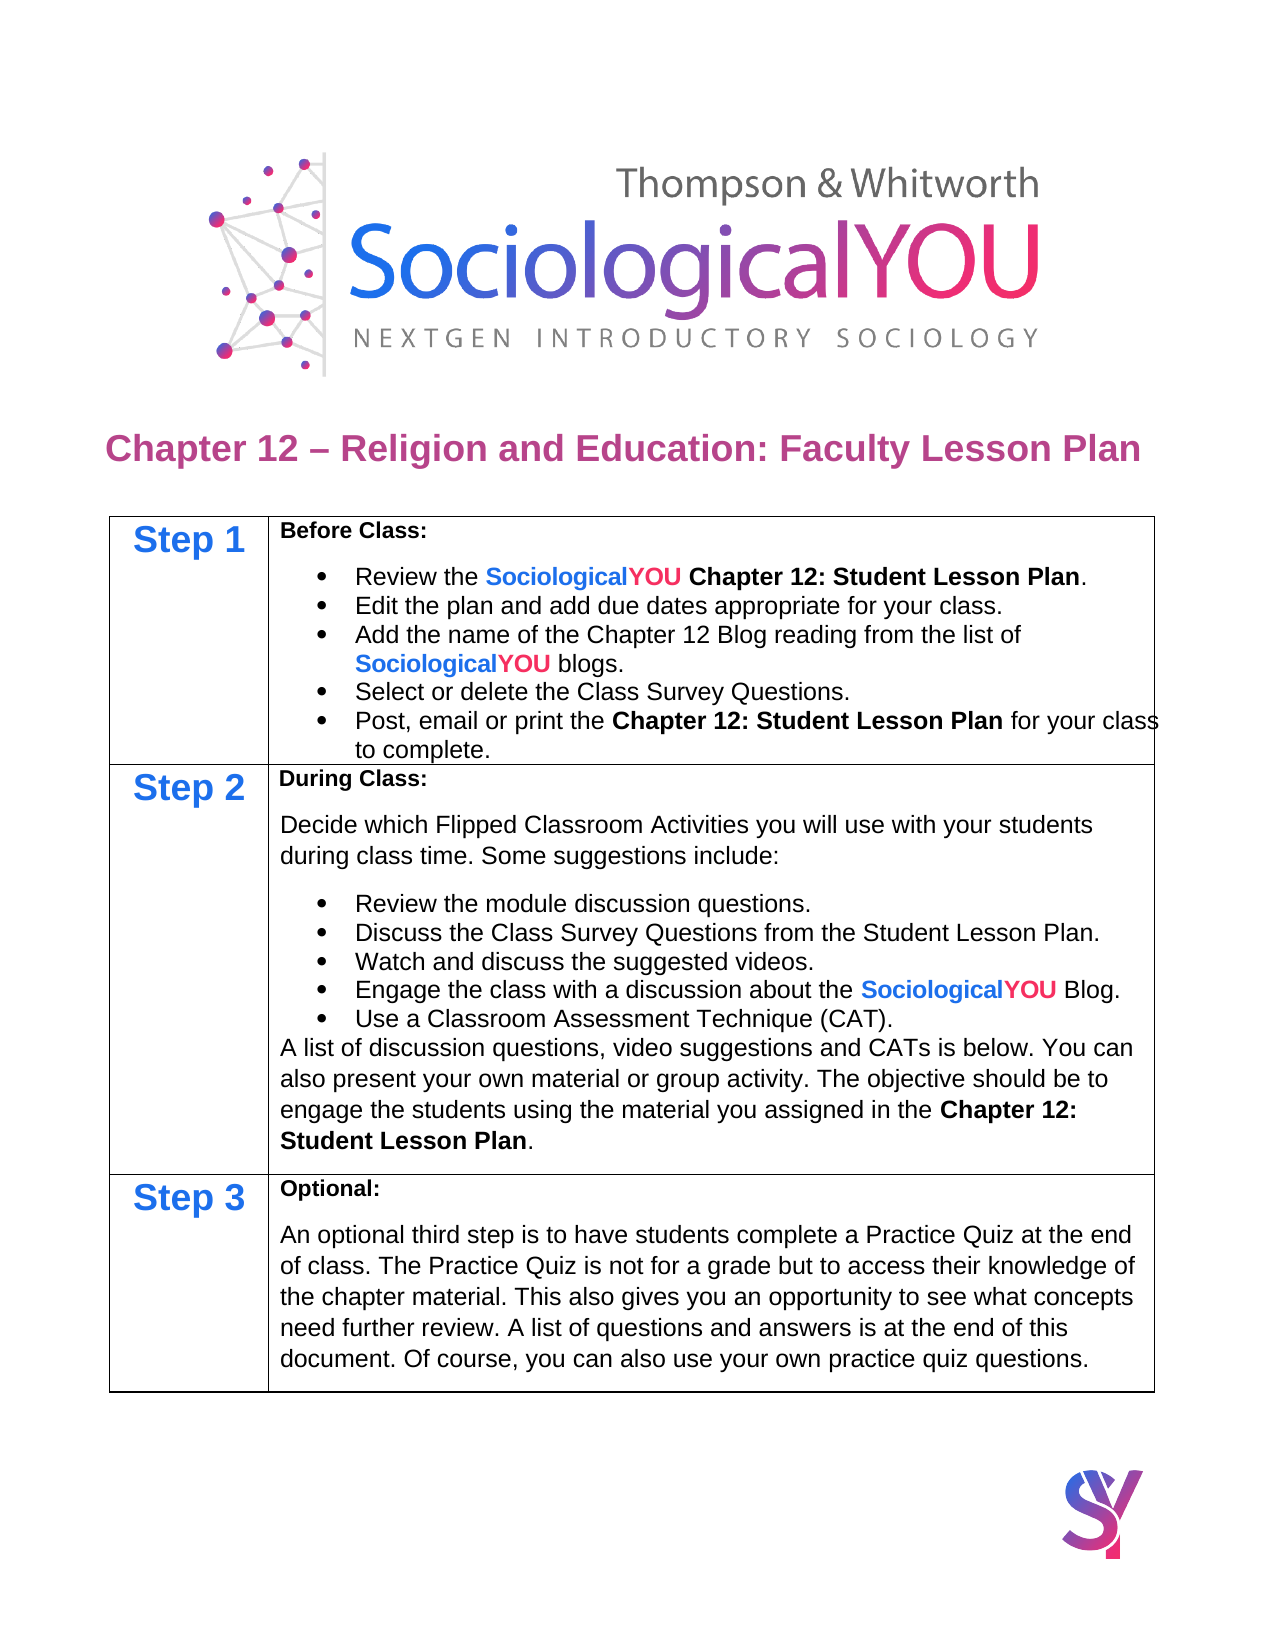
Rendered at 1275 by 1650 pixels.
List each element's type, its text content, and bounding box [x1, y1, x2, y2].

table_cell During Class: Decide which Flipped Classroom Activities you will use with your students during class time. Some suggestions include: Review the module discussion questions. Discuss the Class Survey Questions from the Student Lesson Plan. Watch and discuss the suggested videos. Engage the class with a discussion about the SociologicalYOU Blog. Use a Classroom Assessment Technique (CAT). A list of discussion questions, video suggestions and CATs is below. You can also present your own material or group activity. The objective should be to engage the students using the material you assigned in the Chapter 12: Student Lesson Plan. [269, 765, 1154, 1174]
table_cell Step 3 [110, 1175, 268, 1391]
picture [1042, 1455, 1163, 1575]
picture [136, 121, 1111, 408]
table_cell Step 2 [110, 765, 268, 1174]
table_header Step 1 [110, 517, 268, 764]
text Chapter 12 – Religion and Education: Faculty Lesson Plan [84, 427, 1162, 470]
table_header Before Class: Review the SociologicalYOU Chapter 12: Student Lesson Plan. Edit the plan and add due dates appropriate for your class. Add the name of the Chapter 12 Blog reading from the list of SociologicalYOU blogs. Select or delete the Class Survey Questions. Post, email or print the Chapter 12: Student Lesson Plan for your class to complete. [269, 517, 1154, 764]
table_cell Optional: An optional third step is to have students complete a Practice Quiz at the end of class. The Practice Quiz is not for a grade but to access their knowledge of the chapter material. This also gives you an opportunity to see what concepts need further review. A list of questions and answers is at the end of this document. Of course, you can also use your own practice quiz questions. [269, 1175, 1154, 1391]
